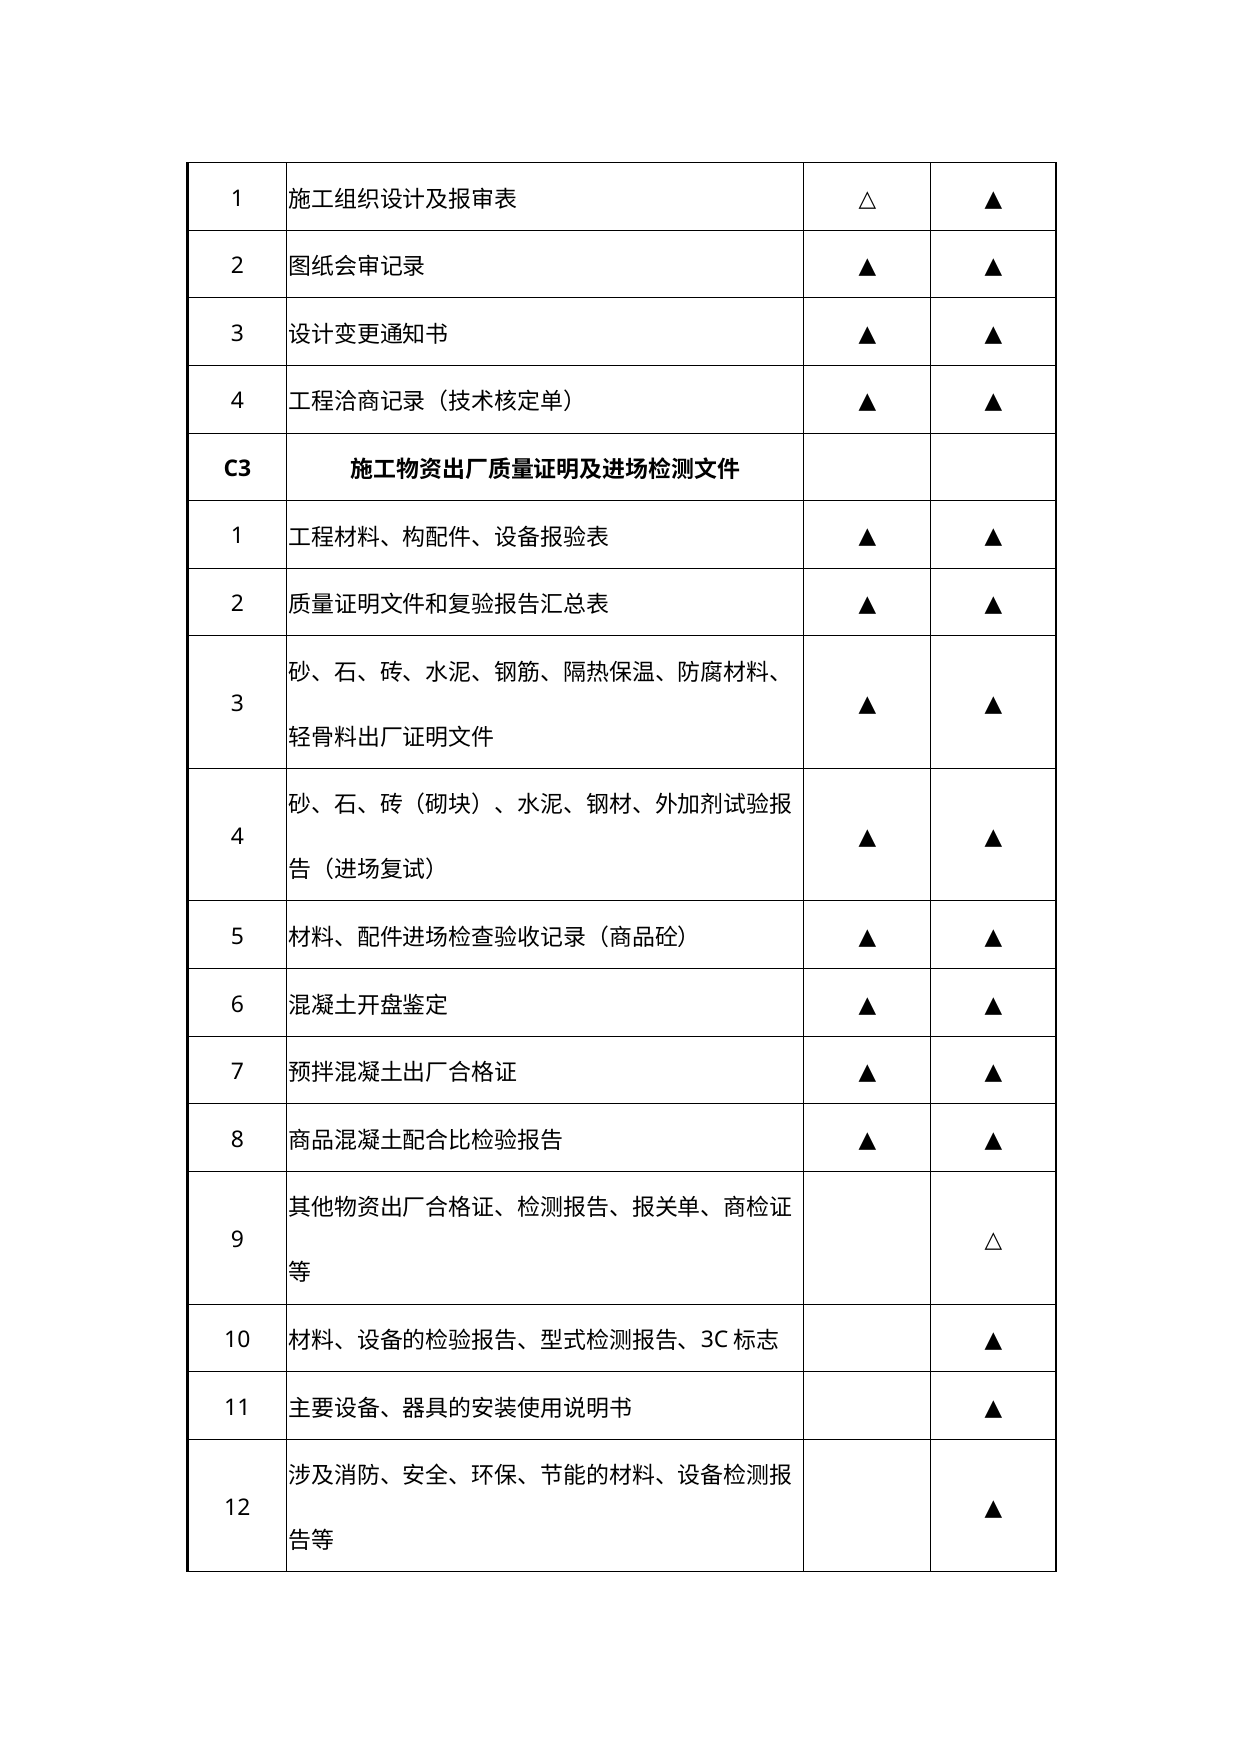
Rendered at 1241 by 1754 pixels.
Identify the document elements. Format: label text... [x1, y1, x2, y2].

table_cell 8 [189, 1104, 286, 1171]
table_cell ▲ [931, 1104, 1055, 1171]
table_cell 2 [189, 569, 286, 635]
table_cell ▲ [931, 501, 1055, 568]
table_cell △ [931, 1172, 1055, 1303]
table_cell ▲ [931, 231, 1055, 297]
table_cell 商品混凝土配合比检验报告 [287, 1104, 803, 1171]
table_cell ▲ [804, 769, 930, 900]
table_cell 6 [189, 969, 286, 1036]
table_cell 4 [189, 769, 286, 900]
table_cell 5 [189, 901, 286, 968]
table_cell 施工物资出厂质量证明及进场检测文件 [287, 434, 803, 500]
table_cell 施工组织设计及报审表 [287, 163, 803, 229]
table_cell 主要设备、器具的安装使用说明书 [287, 1372, 803, 1439]
table_cell [804, 1305, 930, 1371]
table_cell [804, 434, 930, 500]
table_cell [804, 1372, 930, 1439]
table_cell ▲ [931, 1440, 1055, 1571]
table_cell ▲ [931, 769, 1055, 900]
table_cell ▲ [804, 501, 930, 568]
table_cell 质量证明文件和复验报告汇总表 [287, 569, 803, 635]
table_cell 11 [189, 1372, 286, 1439]
table_cell 1 [189, 501, 286, 568]
table_cell [931, 434, 1055, 500]
table_cell ▲ [804, 231, 930, 297]
table_cell ▲ [931, 969, 1055, 1036]
table_cell 材料、设备的检验报告、型式检测报告、3C标志 [287, 1305, 803, 1371]
table_cell 7 [189, 1037, 286, 1103]
table_cell ▲ [931, 569, 1055, 635]
table_cell 3 [189, 636, 286, 768]
table_cell ▲ [931, 901, 1055, 968]
table_cell 4 [189, 366, 286, 432]
table_cell ▲ [804, 901, 930, 968]
table_cell ▲ [804, 366, 930, 432]
table_cell ▲ [931, 163, 1055, 229]
table_cell ▲ [804, 1037, 930, 1103]
table_cell 砂、石、砖、水泥、钢筋、隔热保温、防腐材料、轻骨料出厂证明文件 [287, 636, 803, 768]
table_cell ▲ [804, 298, 930, 365]
table_cell ▲ [804, 1104, 930, 1171]
table_cell ▲ [931, 1305, 1055, 1371]
table_cell 其他物资出厂合格证、检测报告、报关单、商检证等 [287, 1172, 803, 1303]
table_cell 材料、配件进场检查验收记录（商品砼） [287, 901, 803, 968]
table_cell 工程材料、构配件、设备报验表 [287, 501, 803, 568]
table_cell 涉及消防、安全、环保、节能的材料、设备检测报告等 [287, 1440, 803, 1571]
table_cell 工程洽商记录（技术核定单） [287, 366, 803, 432]
table_cell 12 [189, 1440, 286, 1571]
table_cell 设计变更通知书 [287, 298, 803, 365]
table_cell ▲ [931, 366, 1055, 432]
table_cell ▲ [931, 1037, 1055, 1103]
table_cell ▲ [804, 569, 930, 635]
table_cell 图纸会审记录 [287, 231, 803, 297]
table_cell 预拌混凝土出厂合格证 [287, 1037, 803, 1103]
table_cell [804, 1172, 930, 1303]
table_cell C3 [189, 434, 286, 500]
table_cell ▲ [931, 636, 1055, 768]
table_cell [804, 1440, 930, 1571]
table_cell ▲ [931, 1372, 1055, 1439]
table_cell 砂、石、砖（砌块）、水泥、钢材、外加剂试验报告（进场复试） [287, 769, 803, 900]
table_cell △ [804, 163, 930, 229]
table_cell 9 [189, 1172, 286, 1303]
table_cell 10 [189, 1305, 286, 1371]
table_cell 2 [189, 231, 286, 297]
table_cell 混凝土开盘鉴定 [287, 969, 803, 1036]
table_cell ▲ [804, 969, 930, 1036]
table_cell ▲ [804, 636, 930, 768]
table_cell 3 [189, 298, 286, 365]
table_cell 1 [189, 163, 286, 229]
table_cell ▲ [931, 298, 1055, 365]
